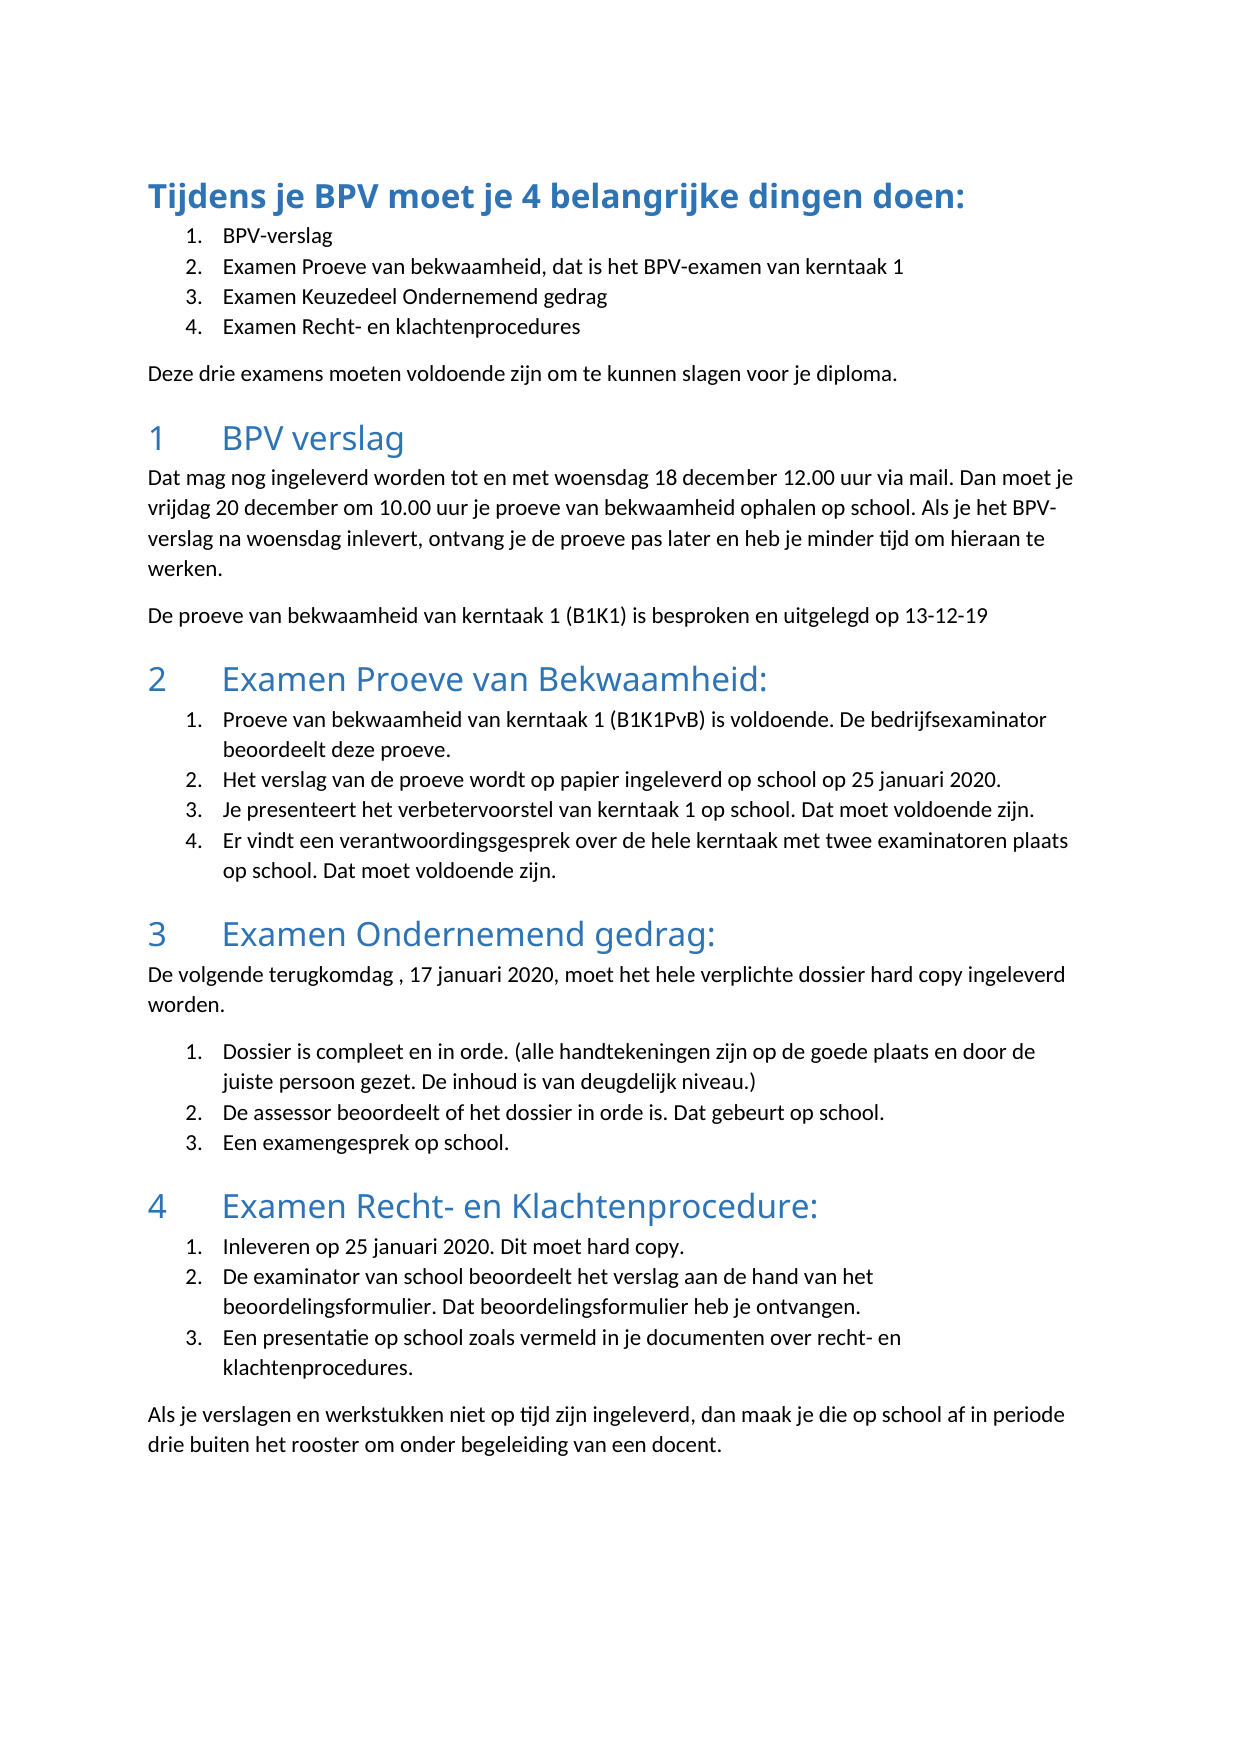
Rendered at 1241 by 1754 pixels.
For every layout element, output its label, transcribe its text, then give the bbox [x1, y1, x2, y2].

text De proeve van bekwaamheid van kerntaak 1 (B1K1) is besproken en uitgelegd op 13-12-19 [148, 601, 1093, 629]
list Inleveren op 25 januari 2020. Dit moet hard copy. [185, 1232, 1093, 1260]
list Een presentatie op school zoals vermeld in je documenten over recht- en klachtenprocedures. [185, 1323, 1093, 1381]
list De examinator van school beoordeelt het verslag aan de hand van het beoordelingsformulier. Dat beoordelingsformulier heb je ontvangen. [185, 1262, 1093, 1320]
text Deze drie examens moeten voldoende zijn om te kunnen slagen voor je diploma. [148, 359, 1093, 387]
subtitle 4 Examen Recht- en Klachtenprocedure: [148, 1183, 1093, 1228]
list Examen Keuzedeel Ondernemend gedrag [185, 282, 1093, 310]
list Er vindt een verantwoordingsgesprek over de hele kerntaak met twee examinatoren plaats op school. Dat moet voldoende zijn. [185, 826, 1093, 884]
text De volgende terugkomdag , 17 januari 2020, moet het hele verplichte dossier hard copy ingeleverd worden. [148, 960, 1093, 1018]
subtitle 2 Examen Proeve van Bekwaamheid: [148, 656, 1093, 701]
list Een examengesprek op school. [185, 1128, 1093, 1156]
list BPV-verslag [185, 222, 1093, 249]
list Dossier is compleet en in orde. (alle handtekeningen zijn op de goede plaats en door de juiste persoon gezet. De inhoud is van deugdelijk niveau.) [185, 1037, 1093, 1095]
subtitle 1 BPV verslag [148, 414, 1093, 460]
list Het verslag van de proeve wordt op papier ingeleverd op school op 25 januari 2020. [185, 765, 1093, 793]
subtitle 3 Examen Ondernemend gedrag: [148, 911, 1093, 957]
text Dat mag nog ingeleverd worden tot en met woensdag 18 december 12.00 uur via mail. Dan moet je vrijdag 20 december om 10.00 uur je proeve van bekwaamheid ophalen op school. Als je het BPV-verslag na woensdag inlevert, ontvang je de proeve pas later en heb je minder tijd om hieraan te werken. [148, 463, 1093, 582]
text Als je verslagen en werkstukken niet op tijd zijn ingeleverd, dan maak je die op school af in periode drie buiten het rooster om onder begeleiding van een docent. [148, 1400, 1093, 1458]
subtitle Tijdens je BPV moet je 4 belangrijke dingen doen: [148, 173, 1093, 218]
list Proeve van bekwaamheid van kerntaak 1 (B1K1PvB) is voldoende. De bedrijfsexaminator beoordeelt deze proeve. [185, 705, 1093, 763]
list Je presenteert het verbetervoorstel van kerntaak 1 op school. Dat moet voldoende zijn. [185, 796, 1093, 823]
list Examen Proeve van bekwaamheid, dat is het BPV-examen van kerntaak 1 [185, 252, 1093, 280]
list Examen Recht- en klachtenprocedures [185, 312, 1093, 340]
list De assessor beoordeelt of het dossier in orde is. Dat gebeurt op school. [185, 1098, 1093, 1126]
